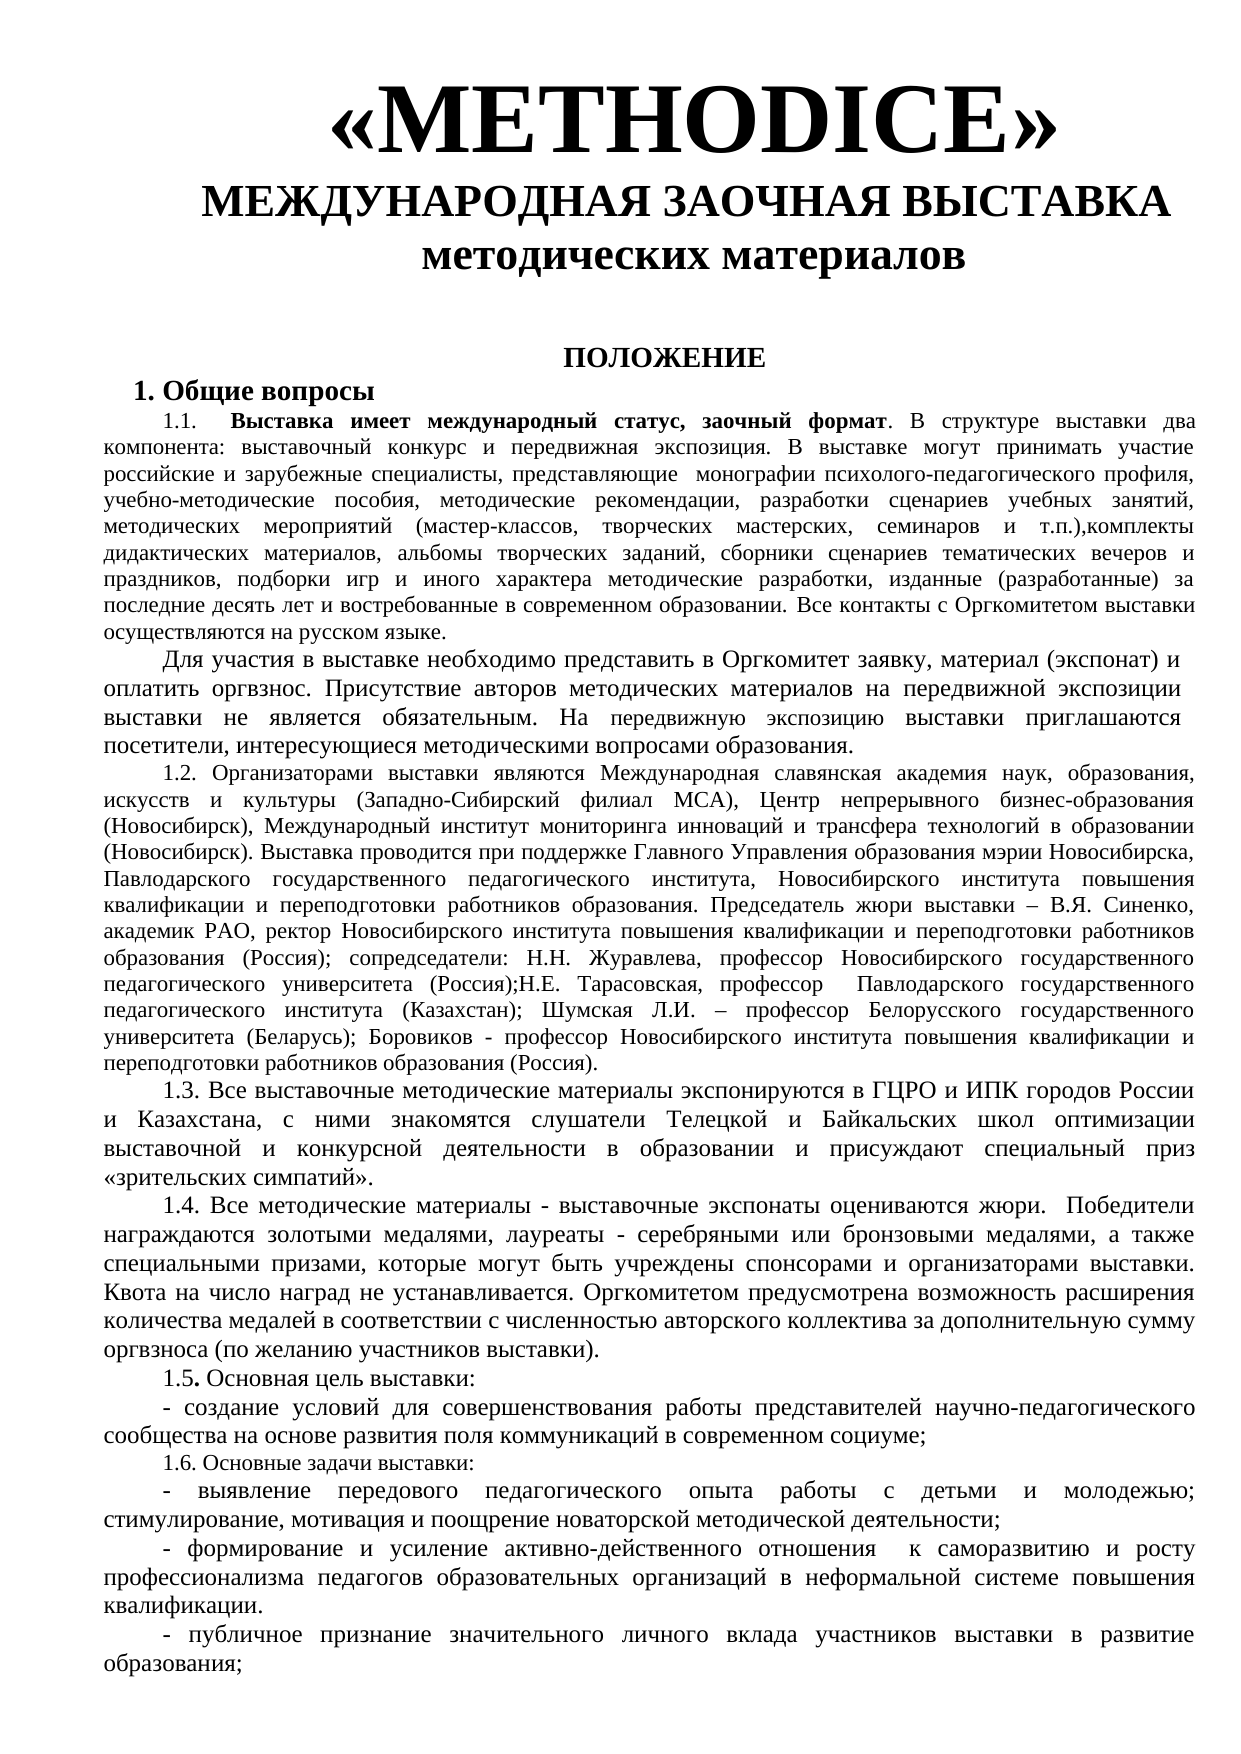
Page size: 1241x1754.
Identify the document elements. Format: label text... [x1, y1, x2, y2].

text - выявление передового педагогического опыта работы с детьми и молодежью; стимулирование, мотивация и поощрение новаторской методической деятельности; [103, 1476, 1196, 1533]
text - публичное признание значительного личного вклада участников выставки в развитие образования; [103, 1619, 1196, 1677]
text 1.4. Все методические материалы - выставочные экспонаты оцениваются жюри. Победители награждаются золотыми медалями, лауреаты - серебряными или бронзовыми медалями, а также специальными призами, которые могут быть учреждены спонсорами и организаторами выставки. Квота на число наград не устанавливается. Оргкомитетом предусмотрена возможность расширения количества медалей в соответствии с численностью авторского коллектива за дополнительную сумму оргвзноса (по желанию участников выставки). [103, 1191, 1196, 1363]
text Для участия в выставке необходимо представить в Оргкомитет заявку, материал (экспонат) и оплатить оргвзнос. Присутствие авторов методических материалов на передвижной экспозиции выставки не является обязательным. На передвижную экспозицию выставки приглашаются посетители, интересующиеся методическими вопросами образования. [103, 644, 1181, 759]
text 1.6. Основные задачи выставки: [103, 1449, 1196, 1476]
text методических материалов [192, 227, 1196, 279]
text - формирование и усиление активно-действенного отношения к саморазвитию и росту профессионализма педагогов образовательных организаций в неформальной системе повышения квалификации. [103, 1533, 1196, 1619]
text 1.3. Все выставочные методические материалы экспонируются в ГЦРО и ИПК городов России и Казахстана, с ними знакомятся слушатели Телецкой и Байкальских школ оптимизации выставочной и конкурсной деятельности в образовании и присуждают специальный приз «зрительских симпатий». [103, 1076, 1196, 1191]
subtitle ПОЛОЖЕНИЕ [133, 340, 1196, 373]
text МЕЖДУНАРОДНАЯ ЗАОЧНАЯ ВЫСТАВКА [177, 174, 1196, 227]
text - создание условий для совершенствования работы представителей научно-педагогического сообщества на основе развития поля коммуникаций в современном социуме; [103, 1392, 1196, 1449]
subtitle 1. Общие вопросы [133, 373, 1196, 407]
text 1.1. Выставка имеет международный статус, заочный формат. В структуре выставки два компонента: выставочный конкурс и передвижная экспозиция. В выставке могут принимать участие российские и зарубежные специалисты, представляющие монографии психолого-педагогического профиля, учебно-методические пособия, методические рекомендации, разработки сценариев учебных занятий, методических мероприятий (мастер-классов, творческих мастерских, семинаров и т.п.),комплекты дидактических материалов, альбомы творческих заданий, сборники сценариев тематических вечеров и праздников, подборки игр и иного характера методические разработки, изданные (разработанные) за последние десять лет и востребованные в современном образовании. Все контакты с Оргкомитетом выставки осуществляются на русском языке. [103, 407, 1196, 644]
text «METHODICE» [192, 59, 1196, 174]
text 1.2. Организаторами выставки являются Международная славянская академия наук, образования, искусств и культуры (Западно-Сибирский филиал МСА), Центр непрерывного бизнес-образования (Новосибирск), Международный институт мониторинга инноваций и трансфера технологий в образовании (Новосибирск). Выставка проводится при поддержке Главного Управления образования мэрии Новосибирска, Павлодарского государственного педагогического института, Новосибирского института повышения квалификации и переподготовки работников образования. Председатель жюри выставки – В.Я. Синенко, академик РАО, ректор Новосибирского института повышения квалификации и переподготовки работников образования (Россия); сопредседатели: Н.Н. Журавлева, профессор Новосибирского государственного педагогического университета (Россия);Н.Е. Тарасовская, профессор Павлодарского государственного педагогического института (Казахстан); Шумская Л.И. – профессор Белорусского государственного университета (Беларусь); Боровиков - профессор Новосибирского института повышения квалификации и переподготовки работников образования (Россия). [103, 759, 1196, 1076]
text 1.5. Основная цель выставки: [103, 1363, 1196, 1392]
